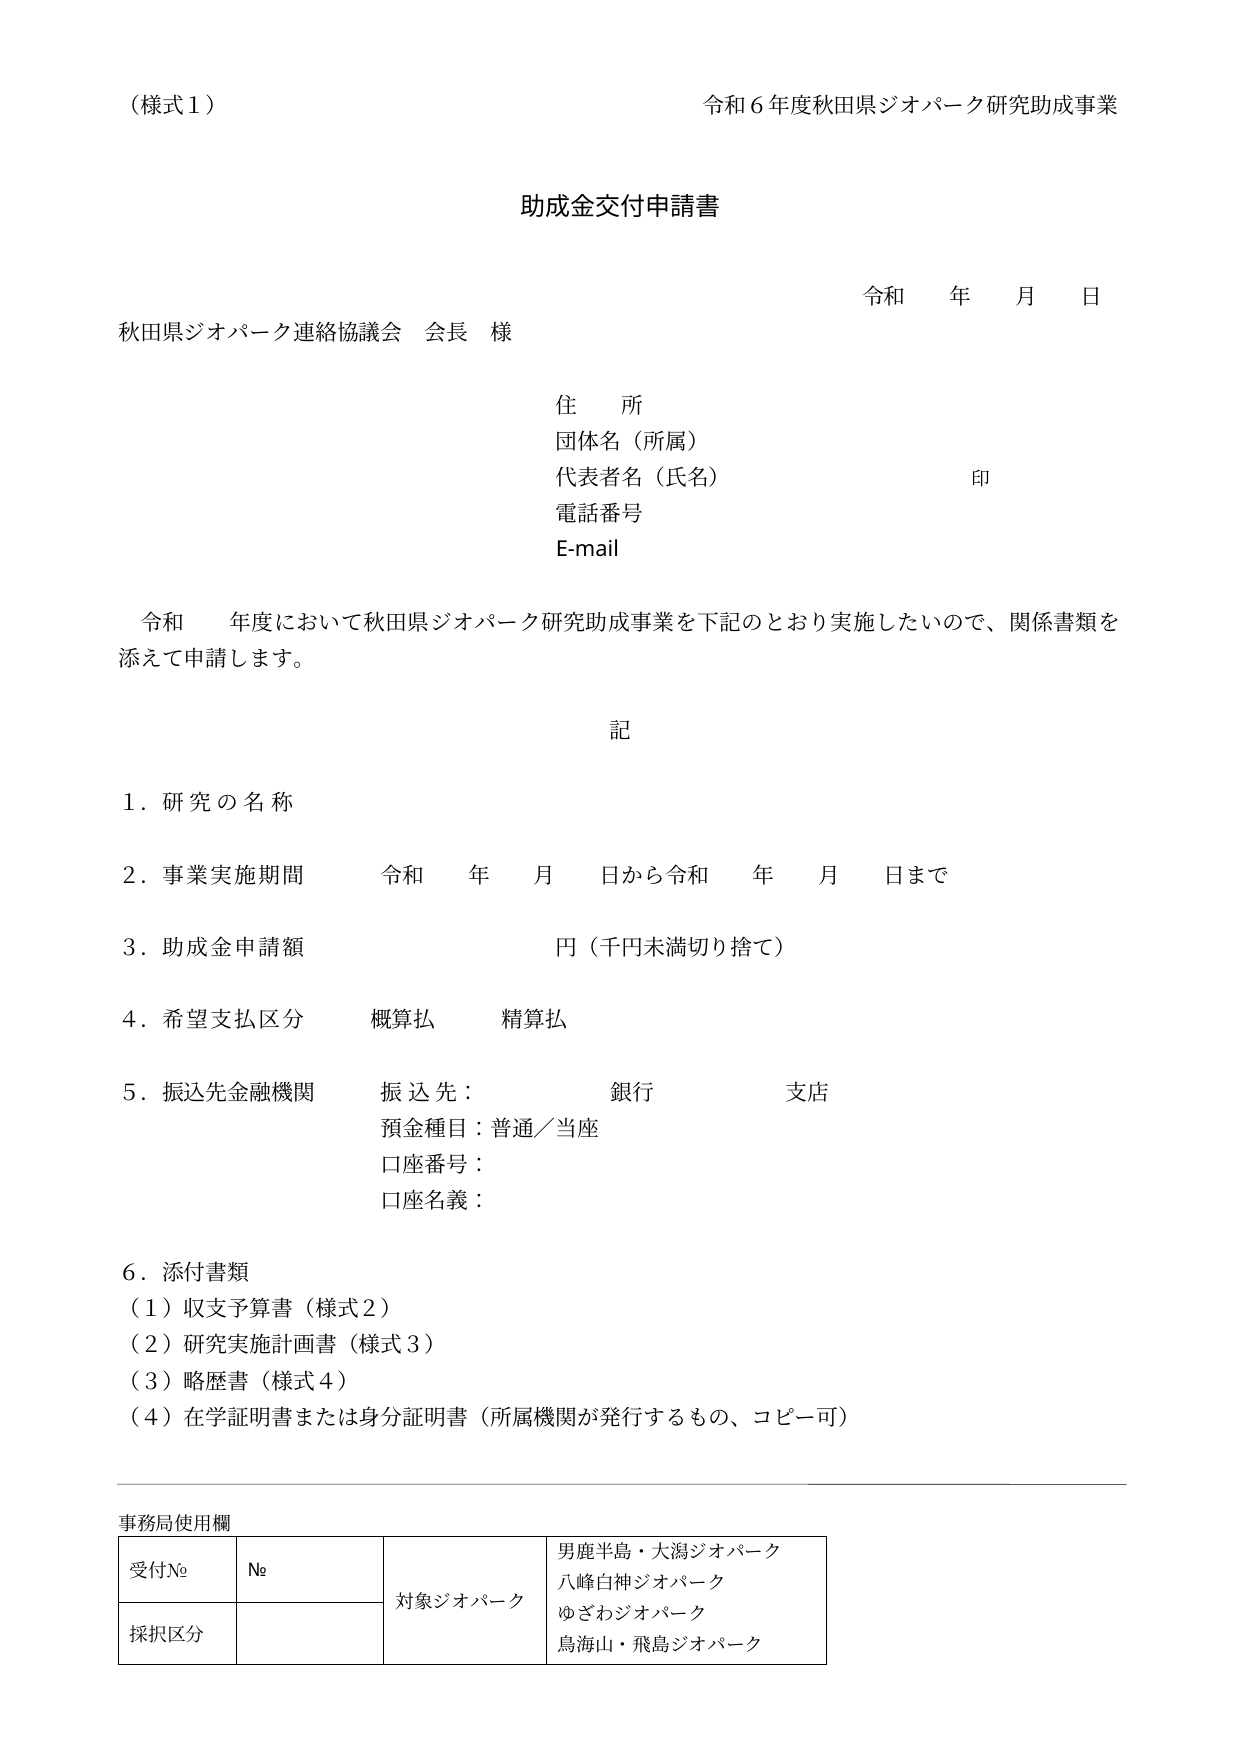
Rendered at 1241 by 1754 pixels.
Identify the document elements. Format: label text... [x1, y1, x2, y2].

text 記 [118, 711, 1122, 747]
text １．研究の名称 [118, 783, 1122, 819]
text ５．振込先金融機関 振込先： 銀行 支店 [118, 1072, 1122, 1108]
text （２）研究実施計画書（様式３） [118, 1325, 1122, 1362]
text 口座番号： [118, 1145, 1122, 1181]
text 口座名義： [118, 1181, 1122, 1217]
text 団体名（所属） [468, 422, 1122, 458]
text ３．助成金申請額 円（千円未満切り捨て） [118, 928, 1122, 964]
text 預金種目：普通／当座 [118, 1108, 1122, 1145]
text ４．希望支払区分 概算払 精算払 [118, 1000, 1122, 1036]
text 住 所 [468, 386, 1122, 422]
text E-mail [468, 530, 1122, 566]
text 令和 年 月 日 [643, 277, 1122, 313]
text 助成金交付申請書 [118, 169, 1122, 241]
text 秋田県ジオパーク連絡協議会 会長 様 [118, 313, 1122, 349]
text ２．事業実施期間 令和 年 月 日から令和 年 月 日まで [118, 856, 1122, 892]
text 電話番号 [468, 494, 1122, 530]
text 令和 年度において秋田県ジオパーク研究助成事業を下記のとおり実施したいので、関係書類を添えて申請します。 [118, 602, 1122, 675]
text （４）在学証明書または身分証明書（所属機関が発行するもの、コピー可） [118, 1398, 1122, 1434]
text （１）収支予算書（様式２） [118, 1289, 1122, 1325]
text （３）略歴書（様式４） [118, 1362, 1122, 1398]
text 代表者名（氏名） 印 [468, 458, 1122, 494]
text ６．添付書類 [118, 1253, 1122, 1289]
